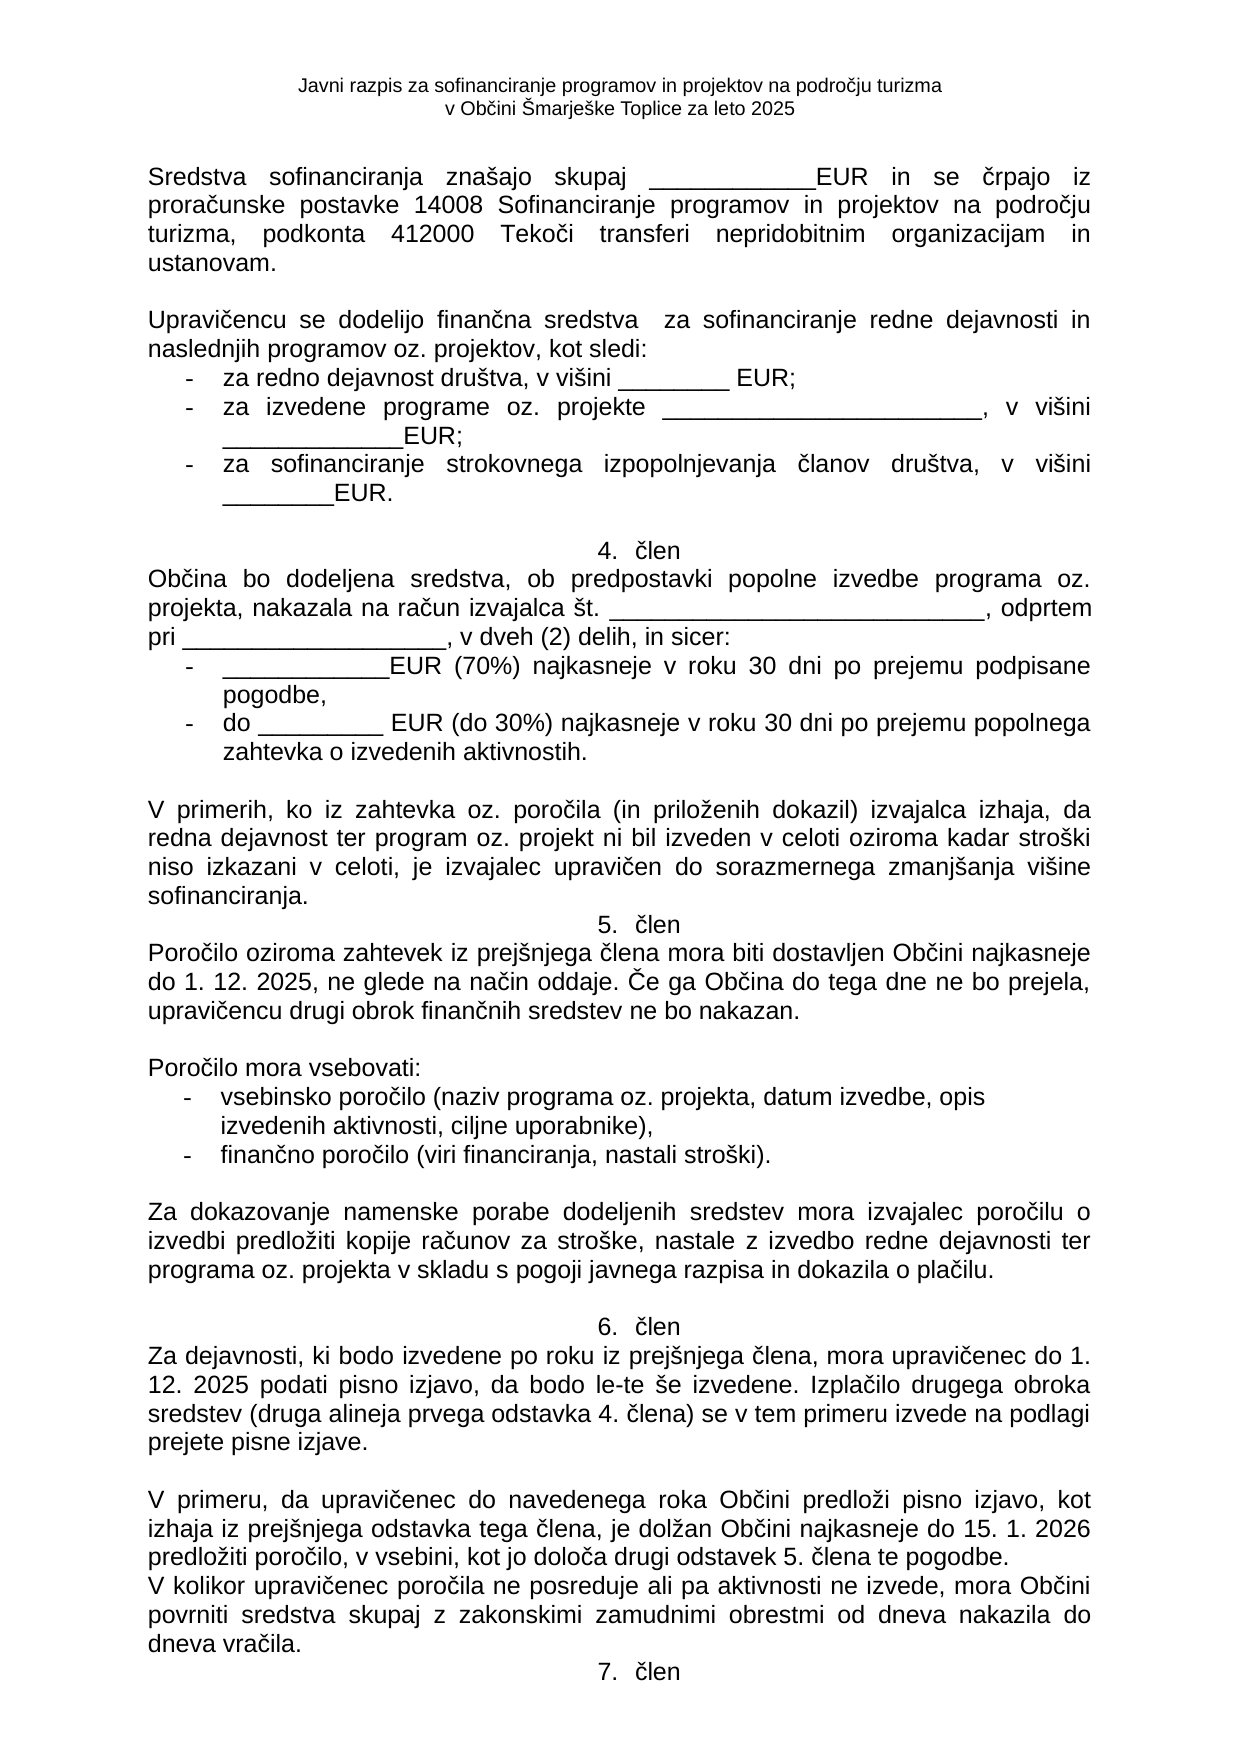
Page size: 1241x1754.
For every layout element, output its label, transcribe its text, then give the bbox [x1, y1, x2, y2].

list do _________ EUR (do 30%) najkasneje v roku 30 dni po prejemu popolnega zahtevka o izvedenih aktivnostih. [185, 708, 1092, 766]
list člen [185, 910, 1092, 938]
text V kolikor upravičenec poročila ne posreduje ali pa aktivnosti ne izvede, mora Občini povrniti sredstva skupaj z zakonskimi zamudnimi obrestmi od dneva nakazila do dneva vračila. [148, 1571, 1092, 1657]
list ____________EUR (70%) najkasneje v roku 30 dni po prejemu podpisane pogodbe, [185, 651, 1092, 708]
text Poročilo mora vsebovati: [148, 1053, 1092, 1082]
list za redno dejavnost društva, v višini ________ EUR; [185, 363, 1092, 392]
text Za dejavnosti, ki bodo izvedene po roku iz prejšnjega člena, mora upravičenec do 1. 12. 2025 podati pisno izjavo, da bodo le-te še izvedene. Izplačilo drugega obroka sredstev (druga alineja prvega odstavka 4. člena) se v tem primeru izvede na podlagi prejete pisne izjave. [148, 1341, 1092, 1456]
text V primerih, ko iz zahtevka oz. poročila (in priloženih dokazil) izvajalca izhaja, da redna dejavnost ter program oz. projekt ni bil izveden v celoti oziroma kadar stroški niso izkazani v celoti, je izvajalec upravičen do sorazmernega zmanjšanja višine sofinanciranja. [148, 795, 1092, 910]
list člen [185, 536, 1092, 564]
list vsebinsko poročilo (naziv programa oz. projekta, datum izvedbe, opis izvedenih aktivnosti, ciljne uporabnike), [183, 1082, 1092, 1140]
text V primeru, da upravičenec do navedenega roka Občini predloži pisno izjavo, kot izhaja iz prejšnjega odstavka tega člena, je dolžan Občini najkasneje do 15. 1. 2026 predložiti poročilo, v vsebini, kot jo določa drugi odstavek 5. člena te pogodbe. [148, 1485, 1092, 1571]
text Sredstva sofinanciranja znašajo skupaj ____________EUR in se črpajo iz proračunske postavke 14008 Sofinanciranje programov in projektov na področju turizma, podkonta 412000 Tekoči transferi nepridobitnim organizacijam in ustanovam. [148, 162, 1092, 277]
text Občina bo dodeljena sredstva, ob predpostavki popolne izvedbe programa oz. projekta, nakazala na račun izvajalca št. ___________________________, odprtem pri ___________________, v dveh (2) delih, in sicer: [148, 564, 1092, 651]
list za sofinanciranje strokovnega izpopolnjevanja članov društva, v višini ________EUR. [185, 449, 1092, 507]
text Upravičencu se dodelijo finančna sredstva za sofinanciranje redne dejavnosti in naslednjih programov oz. projektov, kot sledi: [148, 305, 1092, 363]
list člen [185, 1657, 1092, 1686]
text Za dokazovanje namenske porabe dodeljenih sredstev mora izvajalec poročilu o izvedbi predložiti kopije računov za stroške, nastale z izvedbo redne dejavnosti ter programa oz. projekta v skladu s pogoji javnega razpisa in dokazila o plačilu. [148, 1197, 1092, 1284]
list za izvedene programe oz. projekte _______________________, v višini _____________EUR; [185, 392, 1092, 449]
list člen [185, 1312, 1092, 1341]
list finančno poročilo (viri financiranja, nastali stroški). [183, 1140, 1092, 1169]
text Poročilo oziroma zahtevek iz prejšnjega člena mora biti dostavljen Občini najkasneje do 1. 12. 2025, ne glede na način oddaje. Če ga Občina do tega dne ne bo prejela, upravičencu drugi obrok finančnih sredstev ne bo nakazan. [148, 938, 1092, 1025]
